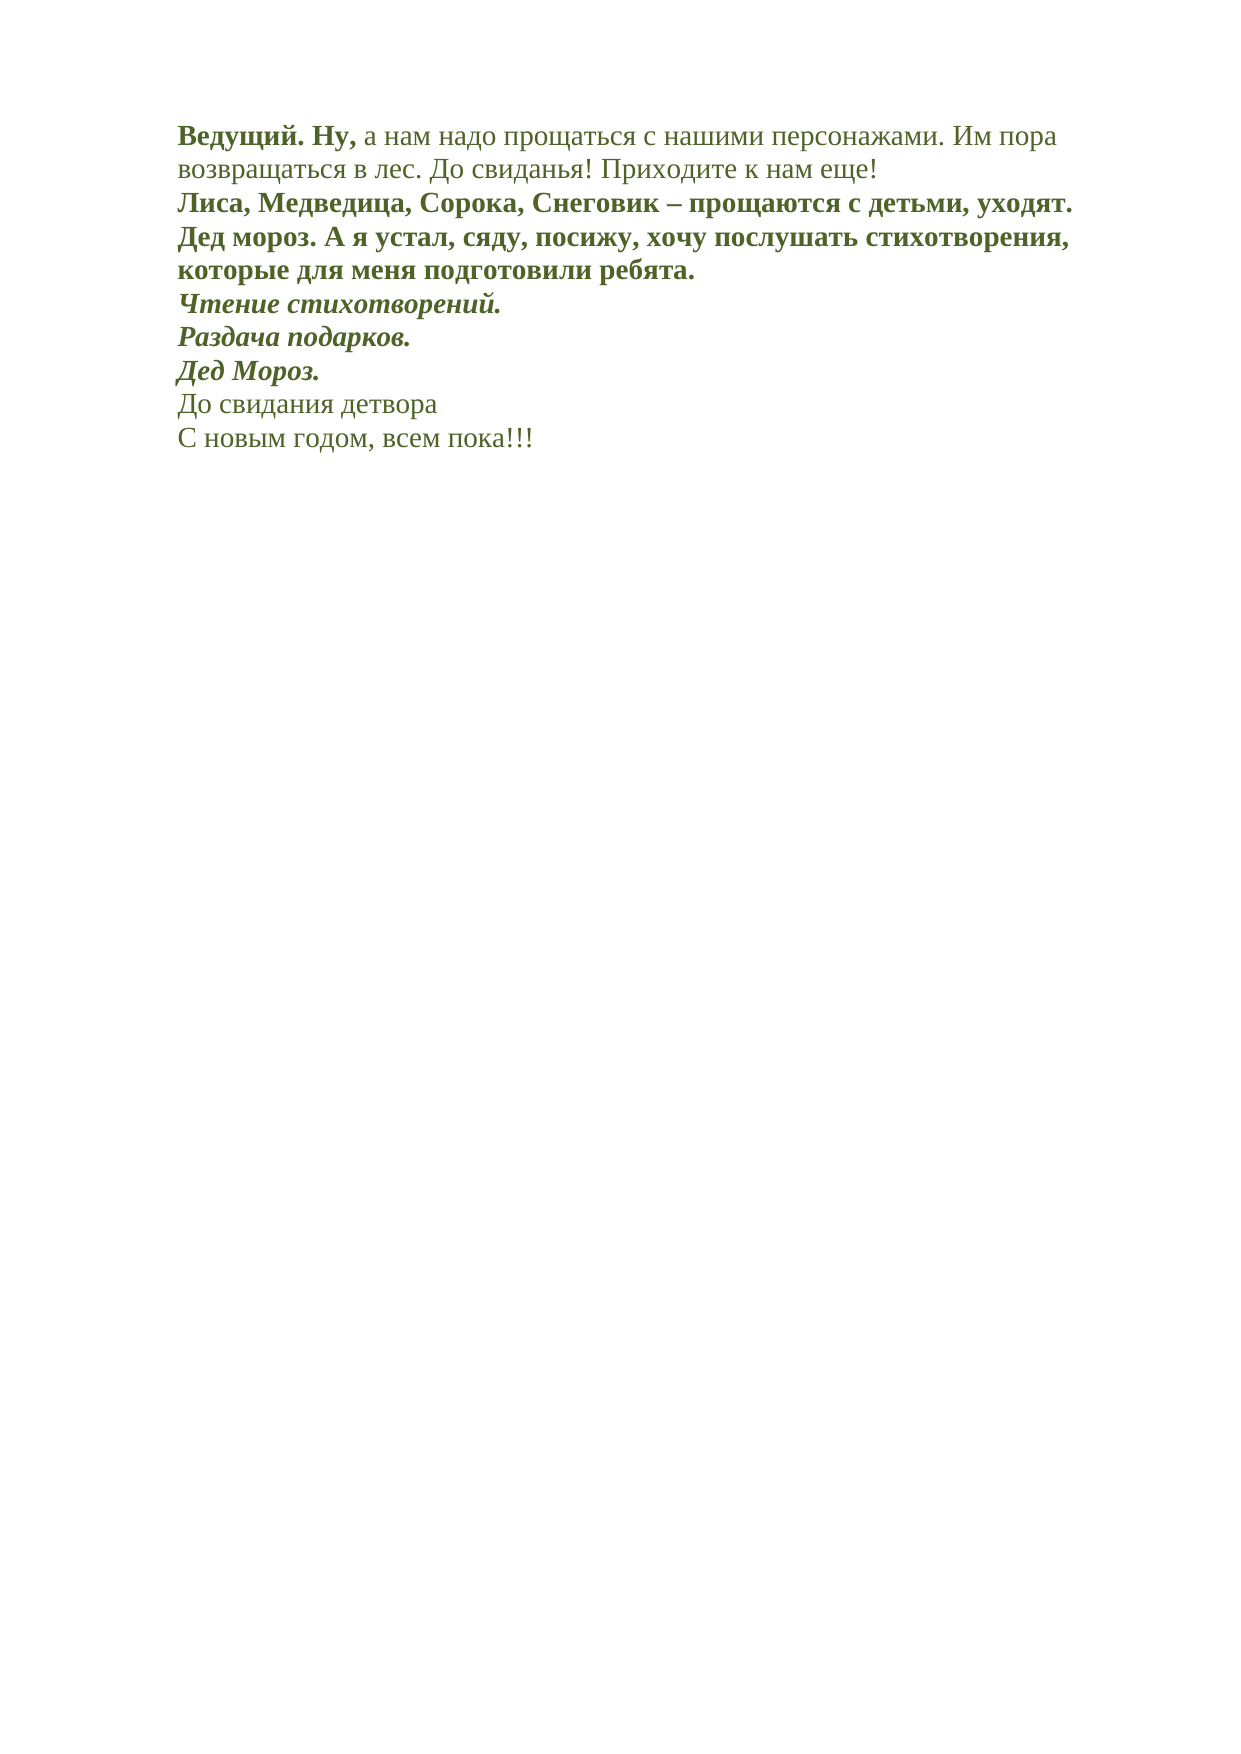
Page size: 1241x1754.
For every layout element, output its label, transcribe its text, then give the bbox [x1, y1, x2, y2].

text Раздача подарков. [177, 319, 1107, 353]
text Дед Мороз. [177, 353, 1107, 386]
text Дед мороз. А я устал, сяду, посижу, хочу послушать стихотворения, которые для меня подготовили ребята. [177, 219, 1107, 286]
text Чтение стихотворений. [177, 286, 1107, 319]
text Лиса, Медведица, Сорока, Снеговик – прощаются с детьми, уходят. [177, 185, 1107, 219]
text До свидания детвора С новым годом, всем пока!!! [177, 386, 1107, 453]
text Ведущий. Ну, а нам надо прощаться с нашими персонажами. Им пора возвращаться в лес. До свиданья! Приходите к нам еще! [177, 118, 1107, 185]
